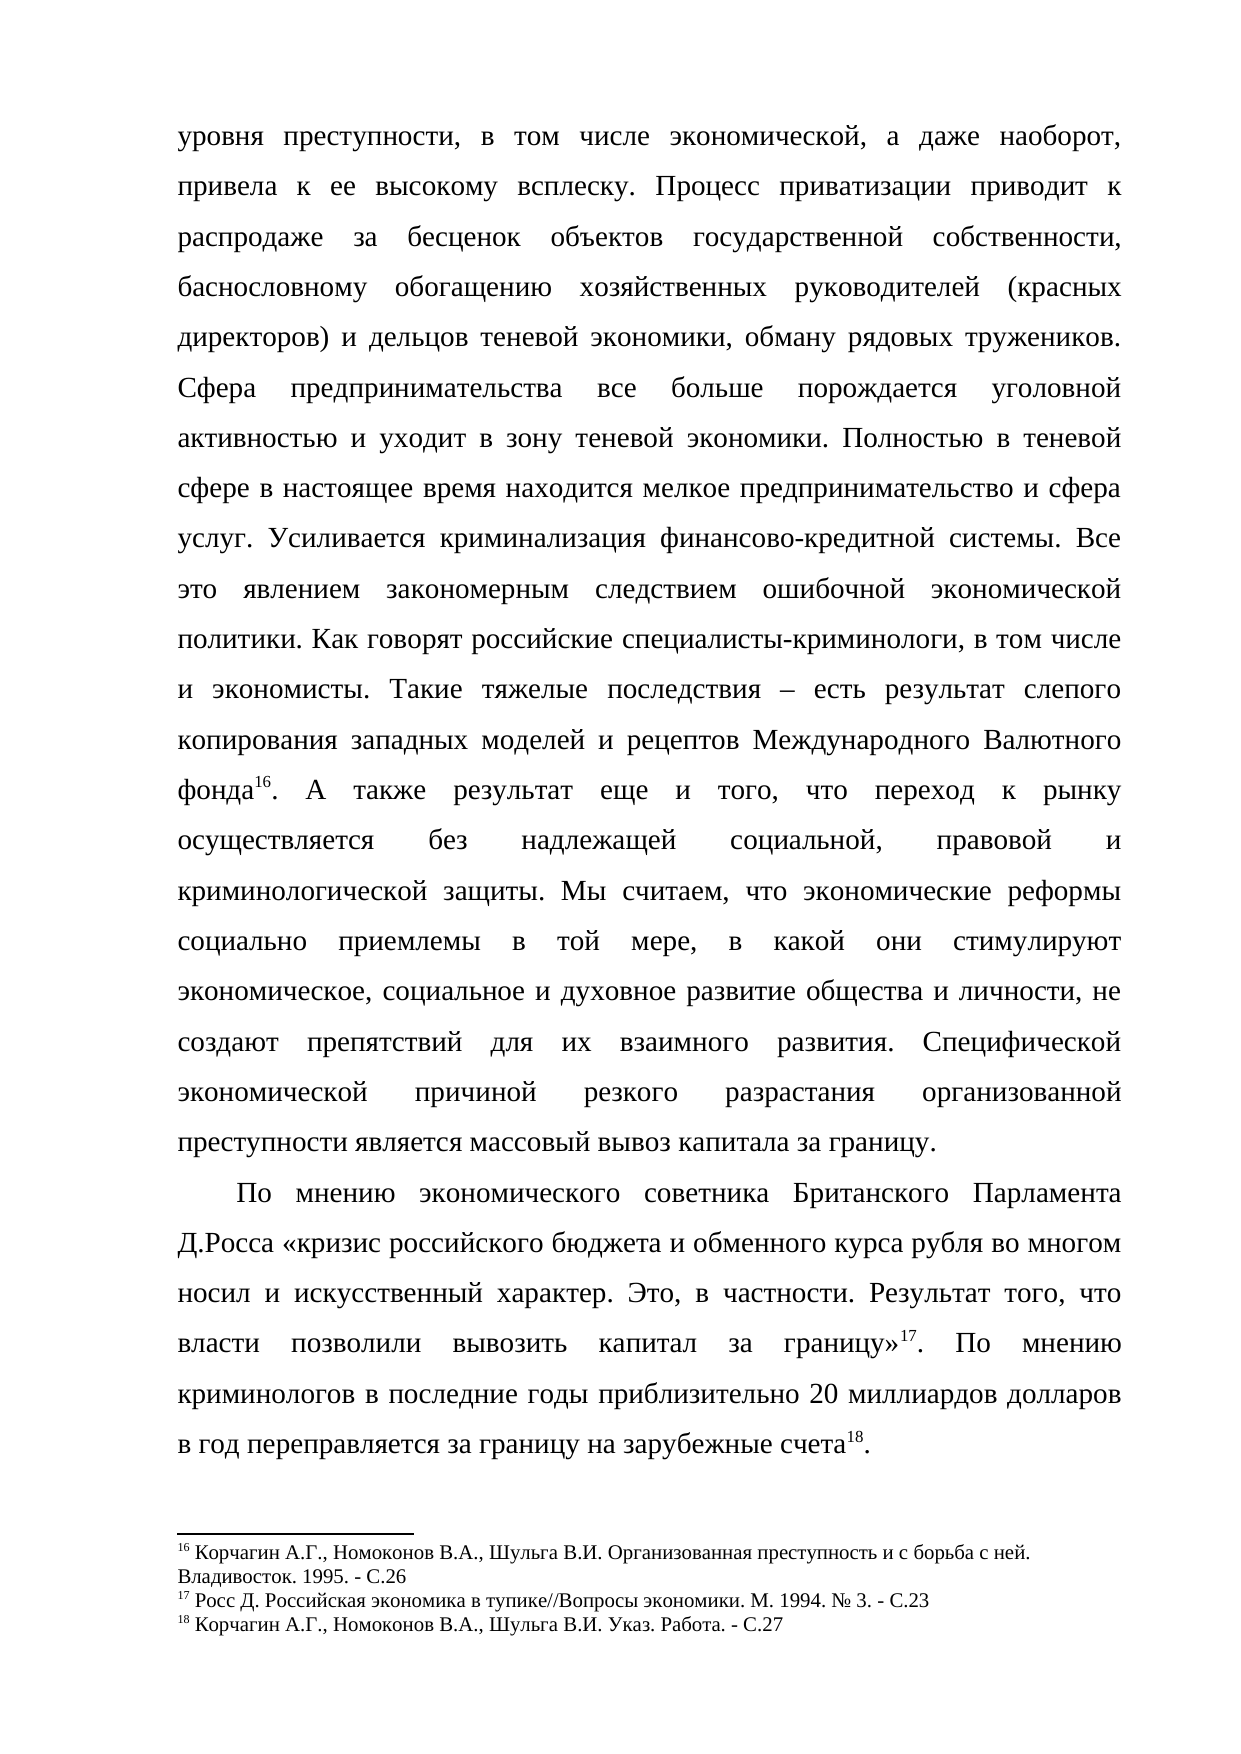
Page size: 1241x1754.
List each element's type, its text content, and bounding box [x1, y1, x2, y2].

text По мнению экономического советника Британского Парламента Д.Росса «кризис российского бюджета и обменного курса рубля во многом носил и искусственный характер. Это, в частности. Результат того, что власти позволили вывозить капитал за границу». По мнению криминологов в последние годы приблизительно 20 миллиардов долларов в год переправляется за границу на зарубежные счета. [177, 1175, 1122, 1460]
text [177, 118, 1122, 1158]
